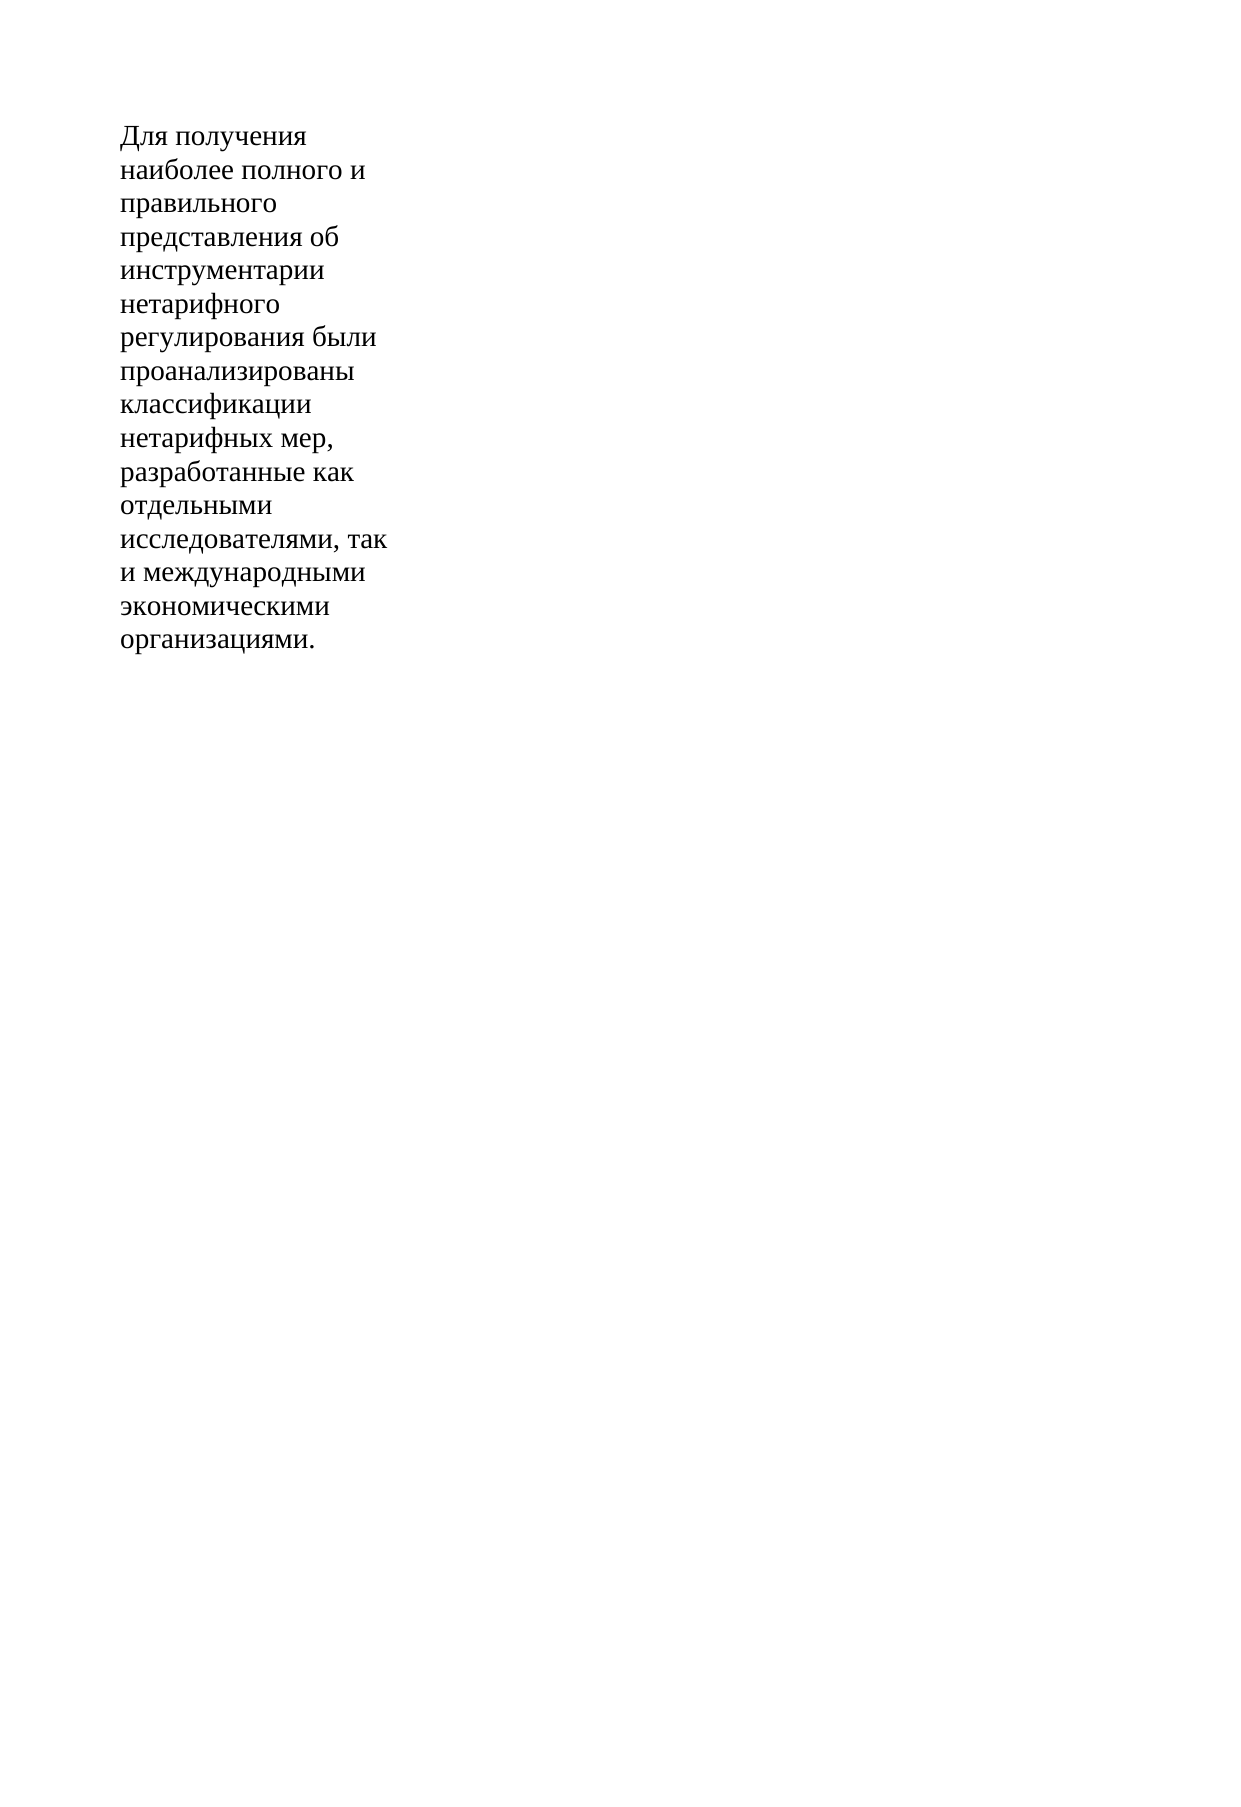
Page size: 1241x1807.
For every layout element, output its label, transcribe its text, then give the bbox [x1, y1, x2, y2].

text Для получения наиболее полного и правильного представления об инструментарии нетарифного регулирования были проанализированы классификации нетарифных мер, разработанные как отдельными исследователями, так и международными экономическими организациями. [120, 118, 389, 655]
